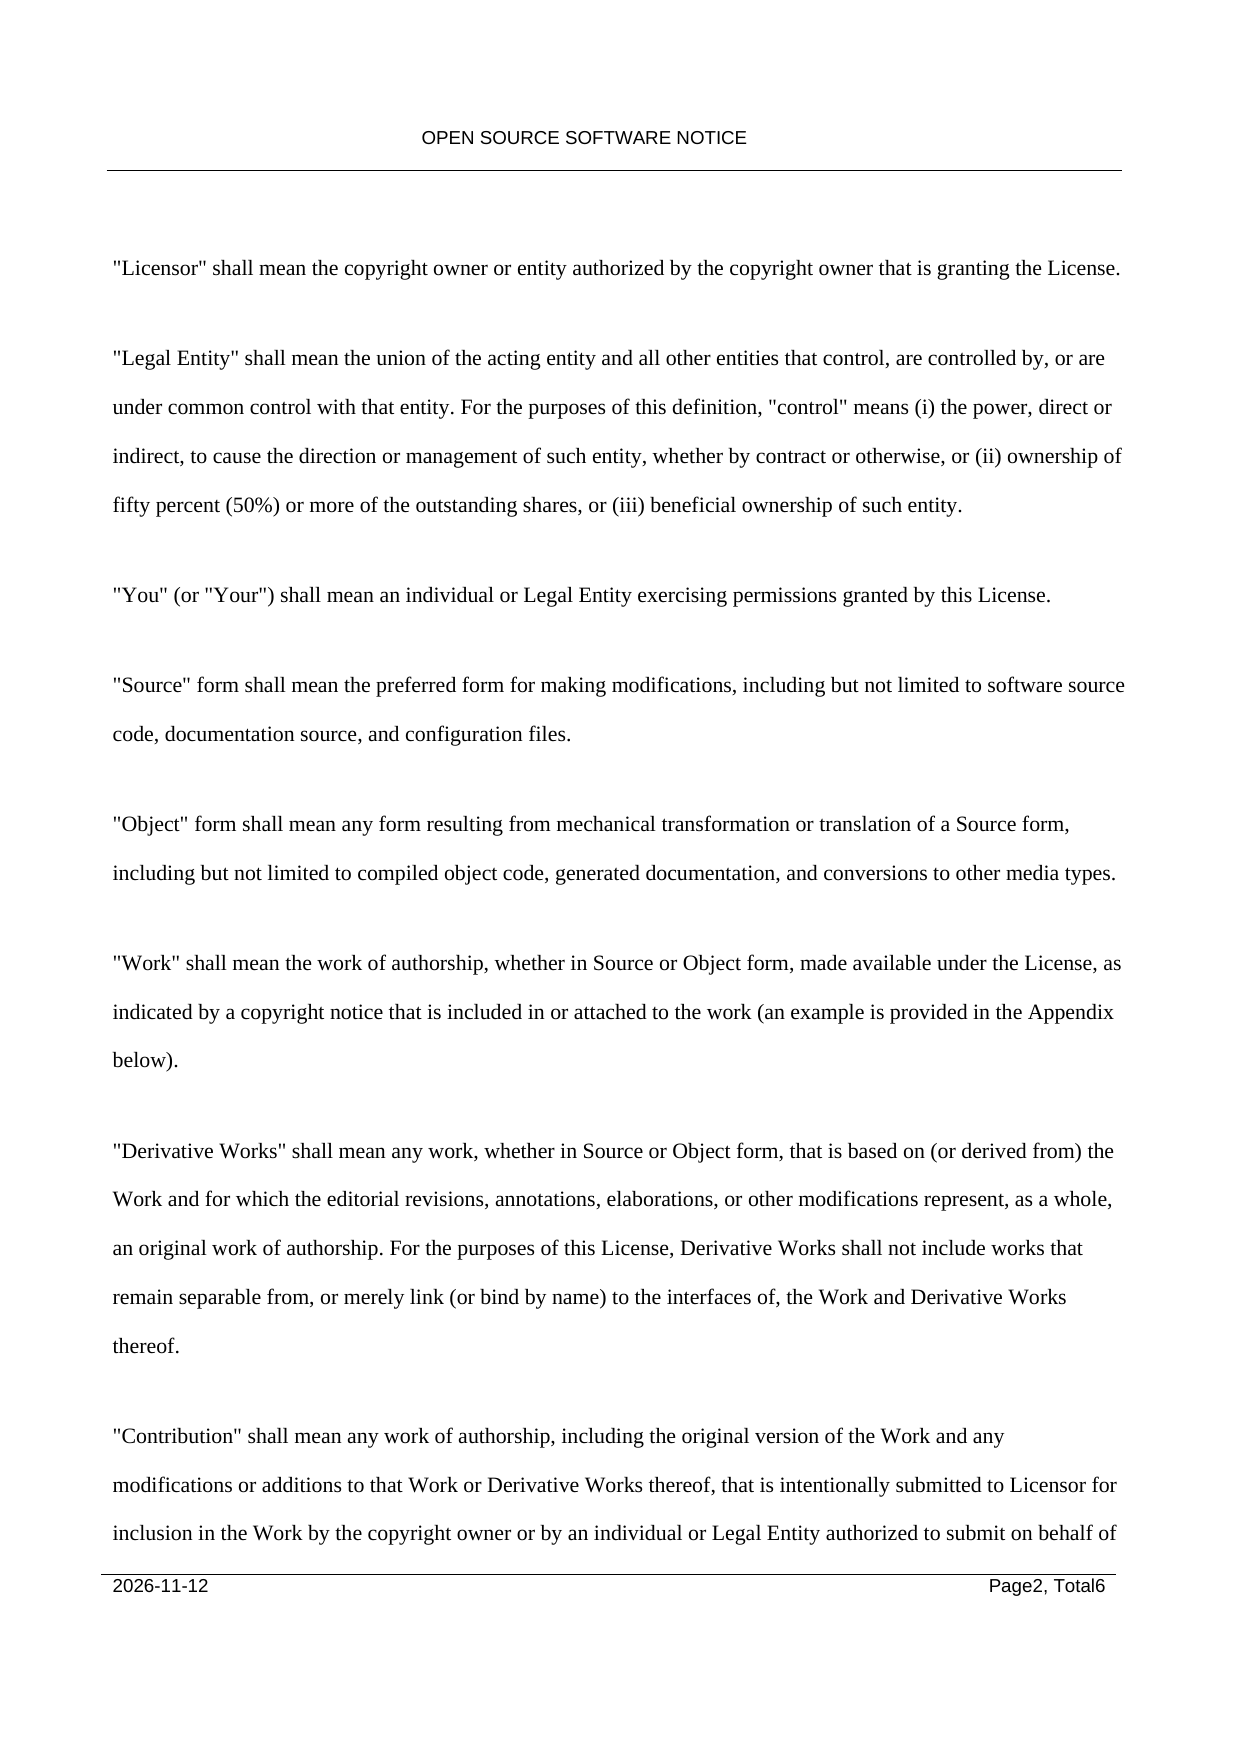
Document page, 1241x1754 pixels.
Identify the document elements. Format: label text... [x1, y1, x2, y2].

text "Legal Entity" shall mean the union of the acting entity and all other entities that control, are controlled by, or are under common control with that entity. For the purposes of this definition, "control" means (i) the power, direct or indirect, to cause the direction or management of such entity, whether by contract or otherwise, or (ii) ownership of fifty percent (50%) or more of the outstanding shares, or (iii) beneficial ownership of such entity. [112, 342, 1128, 520]
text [112, 1419, 1128, 1549]
text "Work" shall mean the work of authorship, whether in Source or Object form, made available under the License, as indicated by a copyright notice that is included in or attached to the work (an example is provided in the Appendix below). [112, 946, 1128, 1076]
text "You" (or "Your") shall mean an individual or Legal Entity exercising permissions granted by this License. [112, 578, 1128, 611]
text "Object" form shall mean any form resulting from mechanical transformation or translation of a Source form, including but not limited to compiled object code, generated documentation, and conversions to other media types. [112, 807, 1128, 888]
text "Licensor" shall mean the copyright owner or entity authorized by the copyright owner that is granting the License. [112, 251, 1128, 284]
text "Source" form shall mean the preferred form for making modifications, including but not limited to software source code, documentation source, and configuration files. [112, 668, 1128, 749]
text "Derivative Works" shall mean any work, whether in Source or Object form, that is based on (or derived from) the Work and for which the editorial revisions, annotations, elaborations, or other modifications represent, as a whole, an original work of authorship. For the purposes of this License, Derivative Works shall not include works that remain separable from, or merely link (or bind by name) to the interfaces of, the Work and Derivative Works thereof. [112, 1134, 1128, 1361]
